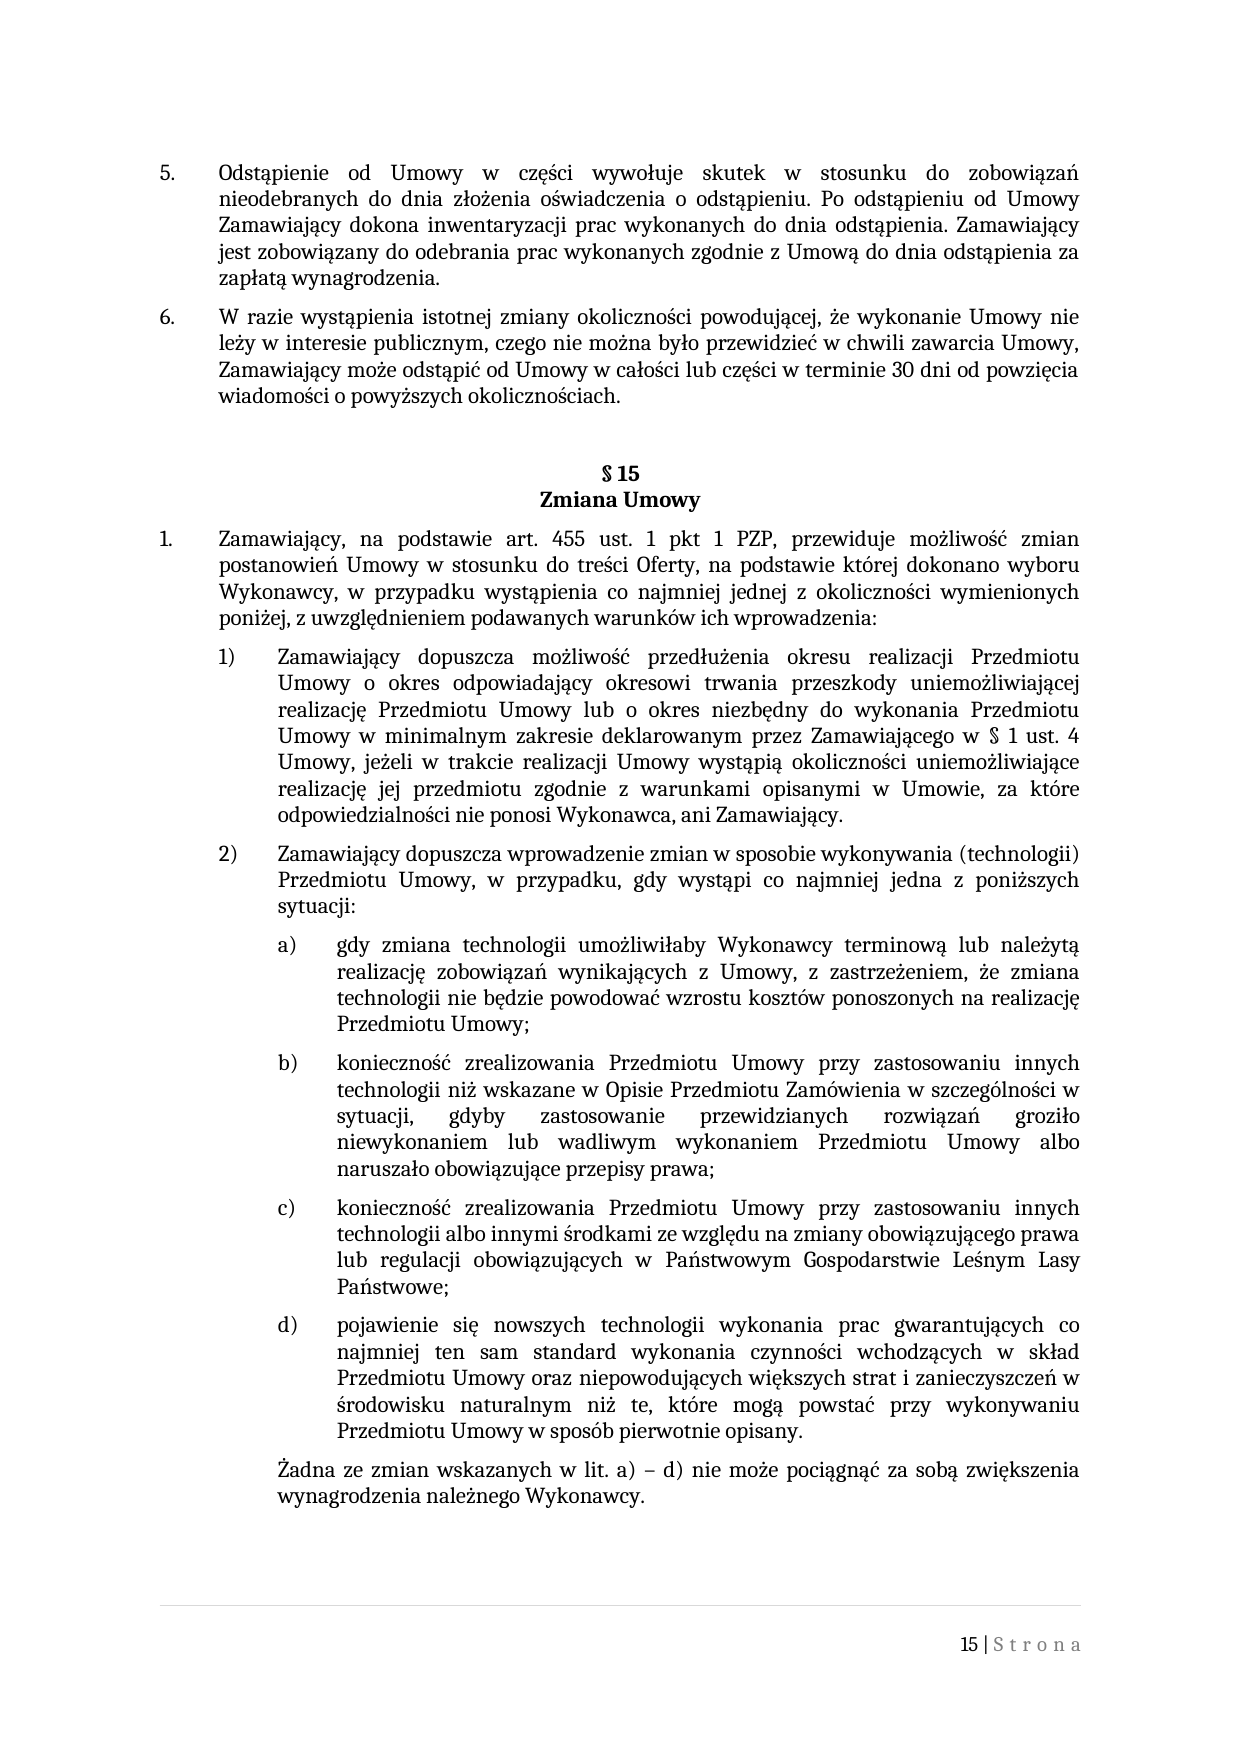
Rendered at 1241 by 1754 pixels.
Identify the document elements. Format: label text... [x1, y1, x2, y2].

list konieczność zrealizowania Przedmiotu Umowy przy zastosowaniu innych technologii niż wskazane w Opisie Przedmiotu Zamówienia w szczególności w sytuacji, gdyby zastosowanie przewidzianych rozwiązań groziło niewykonaniem lub wadliwym wykonaniem Przedmiotu Umowy albo naruszało obowiązujące przepisy prawa; [278, 1050, 1081, 1182]
list gdy zmiana technologii umożliwiłaby Wykonawcy terminową lub należytą realizację zobowiązań wynikających z Umowy, z zastrzeżeniem, że zmiana technologii nie będzie powodować wzrostu kosztów ponoszonych na realizację Przedmiotu Umowy; [278, 932, 1081, 1038]
list pojawienie się nowszych technologii wykonania prac gwarantujących co najmniej ten sam standard wykonania czynności wchodzących w skład Przedmiotu Umowy oraz niepowodujących większych strat i zanieczyszczeń w środowisku naturalnym niż te, które mogą powstać przy wykonywaniu Przedmiotu Umowy w sposób pierwotnie opisany. [278, 1312, 1081, 1444]
text § 15 Zmiana Umowy [159, 461, 1081, 513]
text Żadna ze zmian wskazanych w lit. a) – d) nie może pociągnąć za sobą zwiększenia wynagrodzenia należnego Wykonawcy. [278, 1457, 1081, 1509]
list konieczność zrealizowania Przedmiotu Umowy przy zastosowaniu innych technologii albo innymi środkami ze względu na zmiany obowiązującego prawa lub regulacji obowiązujących w Państwowym Gospodarstwie Leśnym Lasy Państwowe; [278, 1194, 1081, 1300]
list Zamawiający dopuszcza możliwość przedłużenia okresu realizacji Przedmiotu Umowy o okres odpowiadający okresowi trwania przeszkody uniemożliwiającej realizację Przedmiotu Umowy lub o okres niezbędny do wykonania Przedmiotu Umowy w minimalnym zakresie deklarowanym przez Zamawiającego w § 1 ust. 4 Umowy, jeżeli w trakcie realizacji Umowy wystąpią okoliczności uniemożliwiające realizację jej przedmiotu zgodnie z warunkami opisanymi w Umowie, za które odpowiedzialności nie ponosi Wykonawca, ani Zamawiający. [218, 644, 1081, 828]
list Odstąpienie od Umowy w części wywołuje skutek w stosunku do zobowiązań nieodebranych do dnia złożenia oświadczenia o odstąpieniu. Po odstąpieniu od Umowy Zamawiający dokona inwentaryzacji prac wykonanych do dnia odstąpienia. Zamawiający jest zobowiązany do odebrania prac wykonanych zgodnie z Umową do dnia odstąpienia za zapłatą wynagrodzenia. [159, 159, 1081, 291]
list W razie wystąpienia istotnej zmiany okoliczności powodującej, że wykonanie Umowy nie leży w interesie publicznym, czego nie można było przewidzieć w chwili zawarcia Umowy, Zamawiający może odstąpić od Umowy w całości lub części w terminie 30 dni od powzięcia wiadomości o powyższych okolicznościach. [159, 304, 1081, 409]
text 1. Zamawiający, na podstawie art. 455 ust. 1 pkt 1 PZP, przewiduje możliwość zmian postanowień Umowy w stosunku do treści Oferty, na podstawie której dokonano wyboru Wykonawcy, w przypadku wystąpienia co najmniej jednej z okoliczności wymienionych poniżej, z uwzględnieniem podawanych warunków ich wprowadzenia: [159, 526, 1081, 631]
list Zamawiający dopuszcza wprowadzenie zmian w sposobie wykonywania (technologii) Przedmiotu Umowy, w przypadku, gdy wystąpi co najmniej jedna z poniższych sytuacji: [218, 841, 1081, 920]
